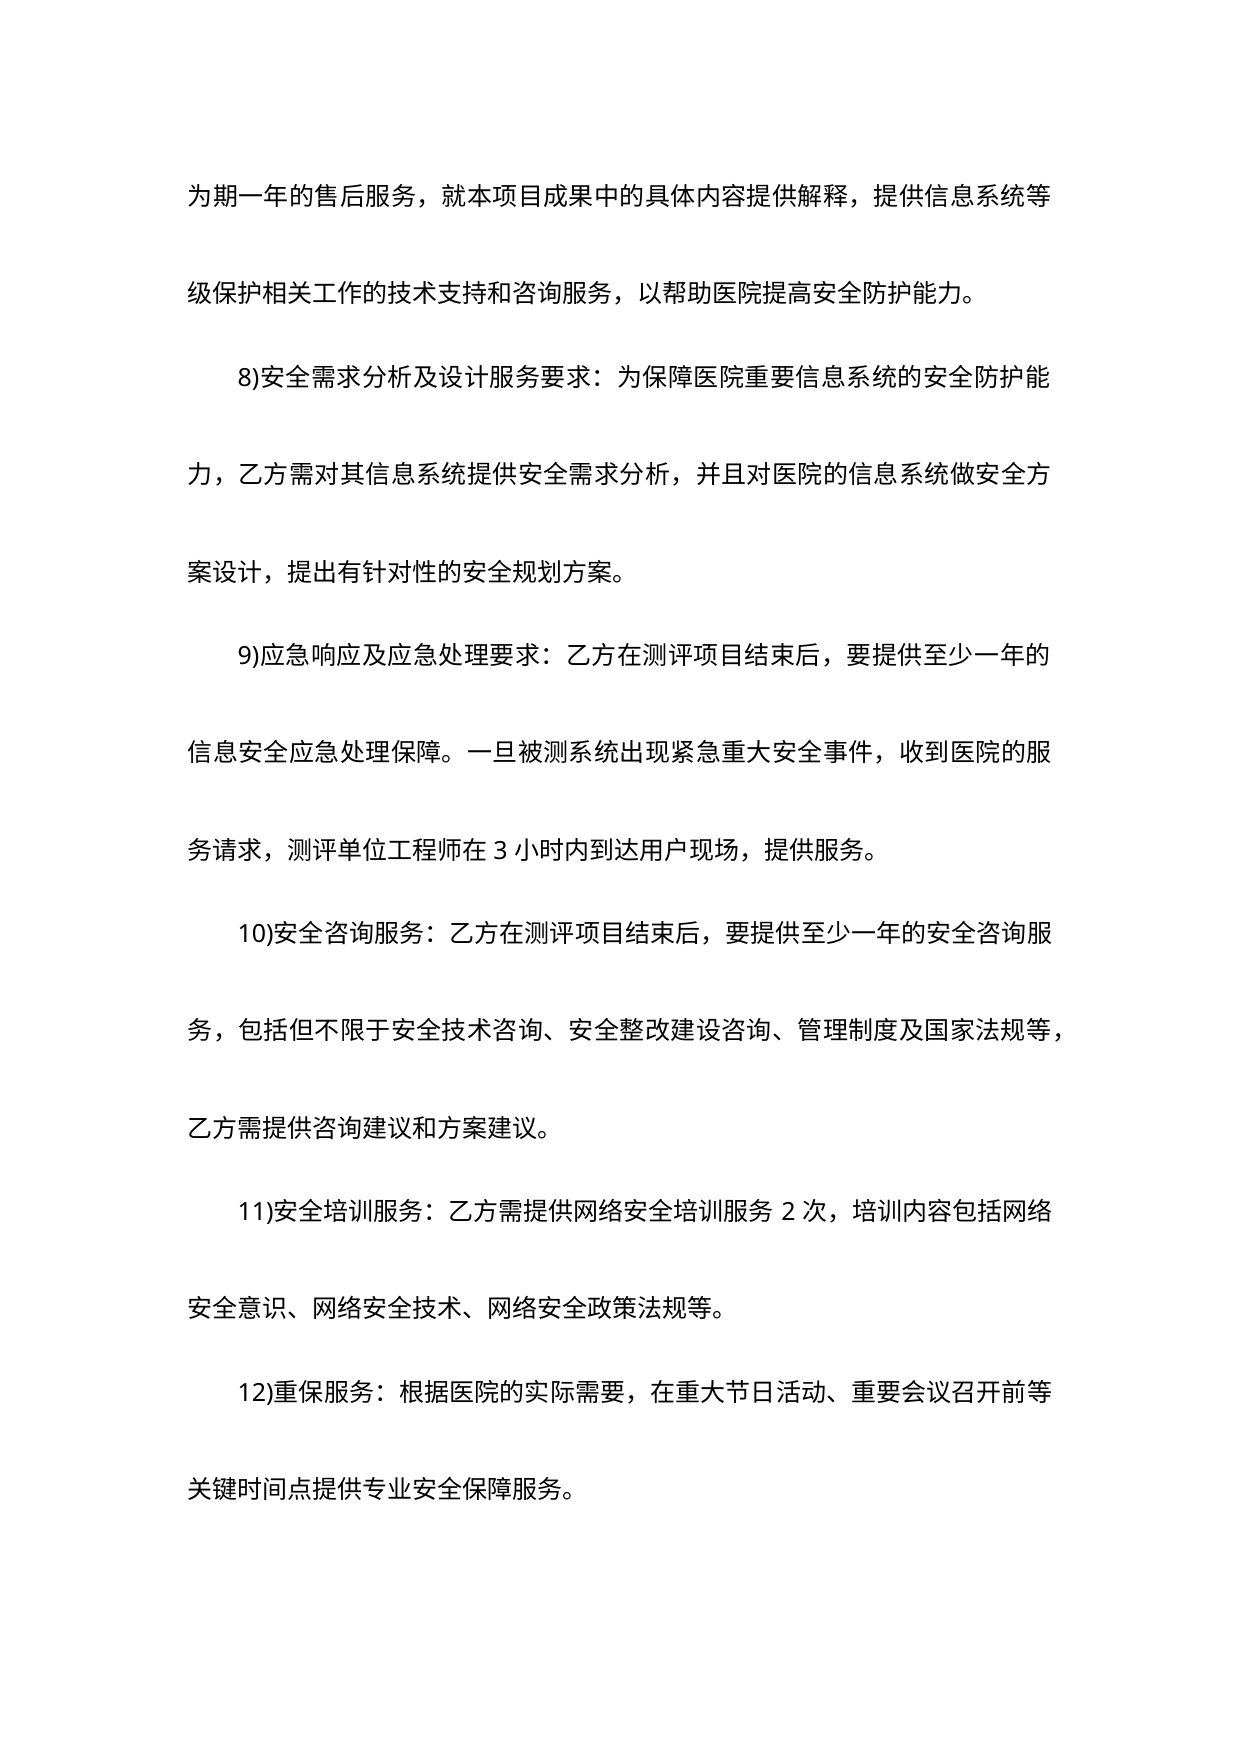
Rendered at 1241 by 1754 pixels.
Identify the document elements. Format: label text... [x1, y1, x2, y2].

text 9)应急响应及应急处理要求：乙方在测评项目结束后，要提供至少一年的信息安全应急处理保障。一旦被测系统出现紧急重大安全事件，收到医院的服务请求，测评单位工程师在 3 小时内到达用户现场，提供服务。 [187, 621, 1053, 881]
text 12)重保服务：根据医院的实际需要，在重大节日活动、重要会议召开前等关键时间点提供专业安全保障服务。 [187, 1358, 1053, 1520]
text 8)安全需求分析及设计服务要求：为保障医院重要信息系统的安全防护能力，乙方需对其信息系统提供安全需求分析，并且对医院的信息系统做安全方案设计，提出有针对性的安全规划方案。 [187, 343, 1053, 603]
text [187, 162, 1053, 324]
text 11)安全培训服务：乙方需提供网络安全培训服务 2 次，培训内容包括网络安全意识、网络安全技术、网络安全政策法规等。 [187, 1177, 1053, 1339]
text 10)安全咨询服务：乙方在测评项目结束后，要提供至少一年的安全咨询服务，包括但不限于安全技术咨询、安全整改建设咨询、管理制度及国家法规等，乙方需提供咨询建议和方案建议。 [187, 899, 1053, 1159]
